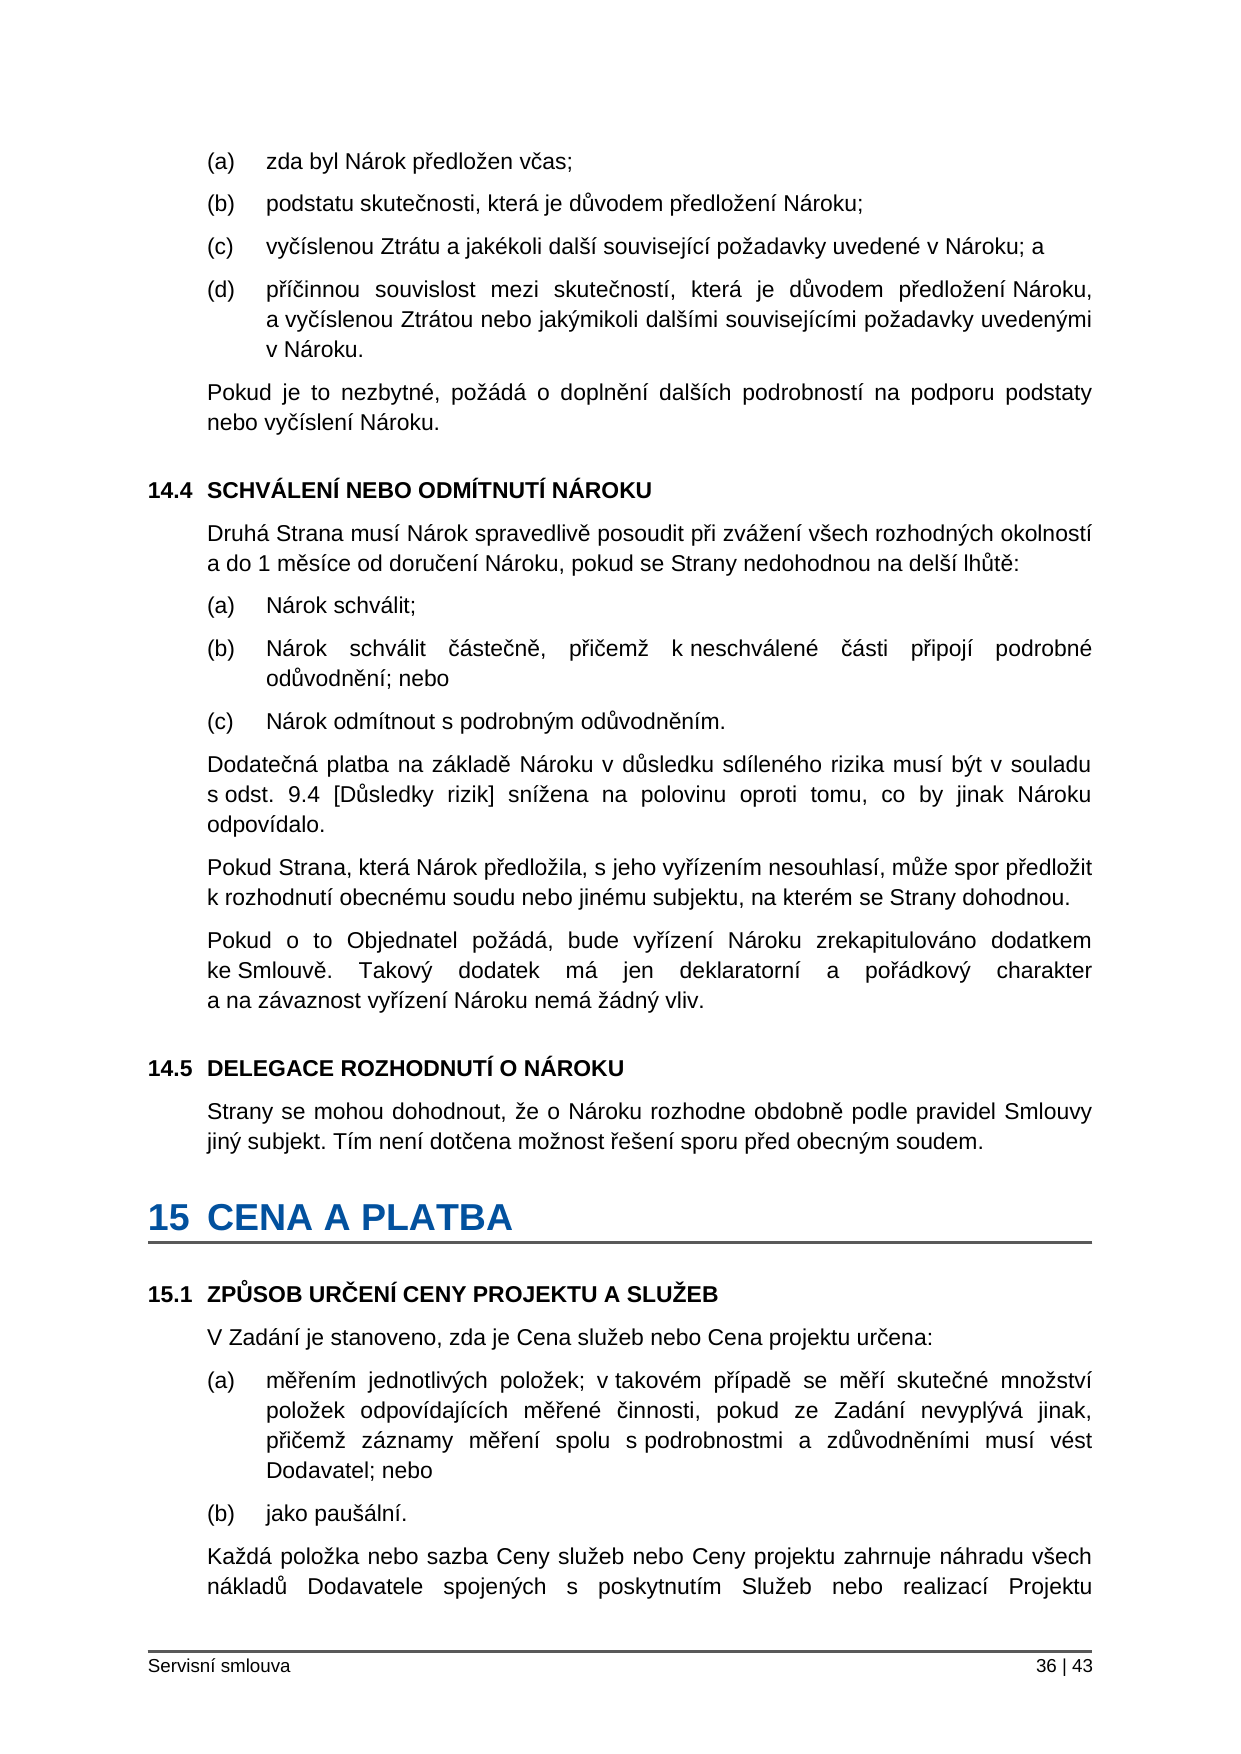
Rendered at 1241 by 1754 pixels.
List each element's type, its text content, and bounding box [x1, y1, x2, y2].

text podstatu skutečnosti, která je důvodem předložení Nároku; [207, 190, 1092, 217]
text vyčíslenou Ztrátu a jakékoli další související požadavky uvedené v Nároku; a [207, 233, 1092, 259]
text Nárok schválit částečně, přičemž k neschválené části připojí podrobné odůvodnění; nebo [207, 635, 1092, 692]
text Dodatečná platba na základě Nároku v důsledku sdíleného rizika musí být v souladu s odst. 9.4 [Důsledky rizik] snížena na polovinu oproti tomu, co by jinak Nároku odpovídalo. [207, 751, 1092, 838]
text Nárok schválit; [207, 592, 1092, 619]
text Pokud je to nezbytné, požádá o doplnění dalších podrobností na podporu podstaty nebo vyčíslení Nároku. [207, 379, 1092, 436]
text příčinnou souvislost mezi skutečností, která je důvodem předložení Nároku, a vyčíslenou Ztrátou nebo jakýmikoli dalšími souvisejícími požadavky uvedenými v Nároku. [207, 276, 1092, 363]
text Druhá Strana musí Nárok spravedlivě posoudit při zvážení všech rozhodných okolností a do 1 měsíce od doručení Nároku, pokud se Strany nedohodnou na delší lhůtě: [207, 519, 1092, 576]
text Nárok odmítnout s podrobným odůvodněním. [207, 708, 1092, 734]
text V Zadání je stanoveno, zda je Cena služeb nebo Cena projektu určena: [207, 1324, 1092, 1351]
text Pokud Strana, která Nárok předložila, s jeho vyřízením nesouhlasí, může spor předložit k rozhodnutí obecnému soudu nebo jinému subjektu, na kterém se Strany dohodnou. [207, 854, 1092, 911]
text Cena a platba [148, 1196, 1092, 1241]
text Delegace rozhodnutí o nároku [148, 1055, 1092, 1081]
text měřením jednotlivých položek; v takovém případě se měří skutečné množství položek odpovídajících měřené činnosti, pokud ze Zadání nevyplývá jinak, přičemž záznamy měření spolu s podrobnostmi a zdůvodněními musí vést Dodavatel; nebo [207, 1367, 1092, 1484]
text Pokud o to Objednatel požádá, bude vyřízení Nároku zrekapitulováno dodatkem ke Smlouvě. Takový dodatek má jen deklaratorní a pořádkový charakter a na závaznost vyřízení Nároku nemá žádný vliv. [207, 927, 1092, 1014]
text Strany se mohou dohodnout, že o Nároku rozhodne obdobně podle pravidel Smlouvy jiný subjekt. Tím není dotčena možnost řešení sporu před obecným soudem. [207, 1098, 1092, 1154]
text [207, 1543, 1092, 1599]
text Schválení nebo odmítnutí nároku [148, 477, 1092, 503]
text zda byl Nárok předložen včas; [207, 148, 1092, 174]
text Způsob určení ceny projektu a služeb [148, 1281, 1092, 1308]
text jako paušální. [207, 1500, 1092, 1527]
